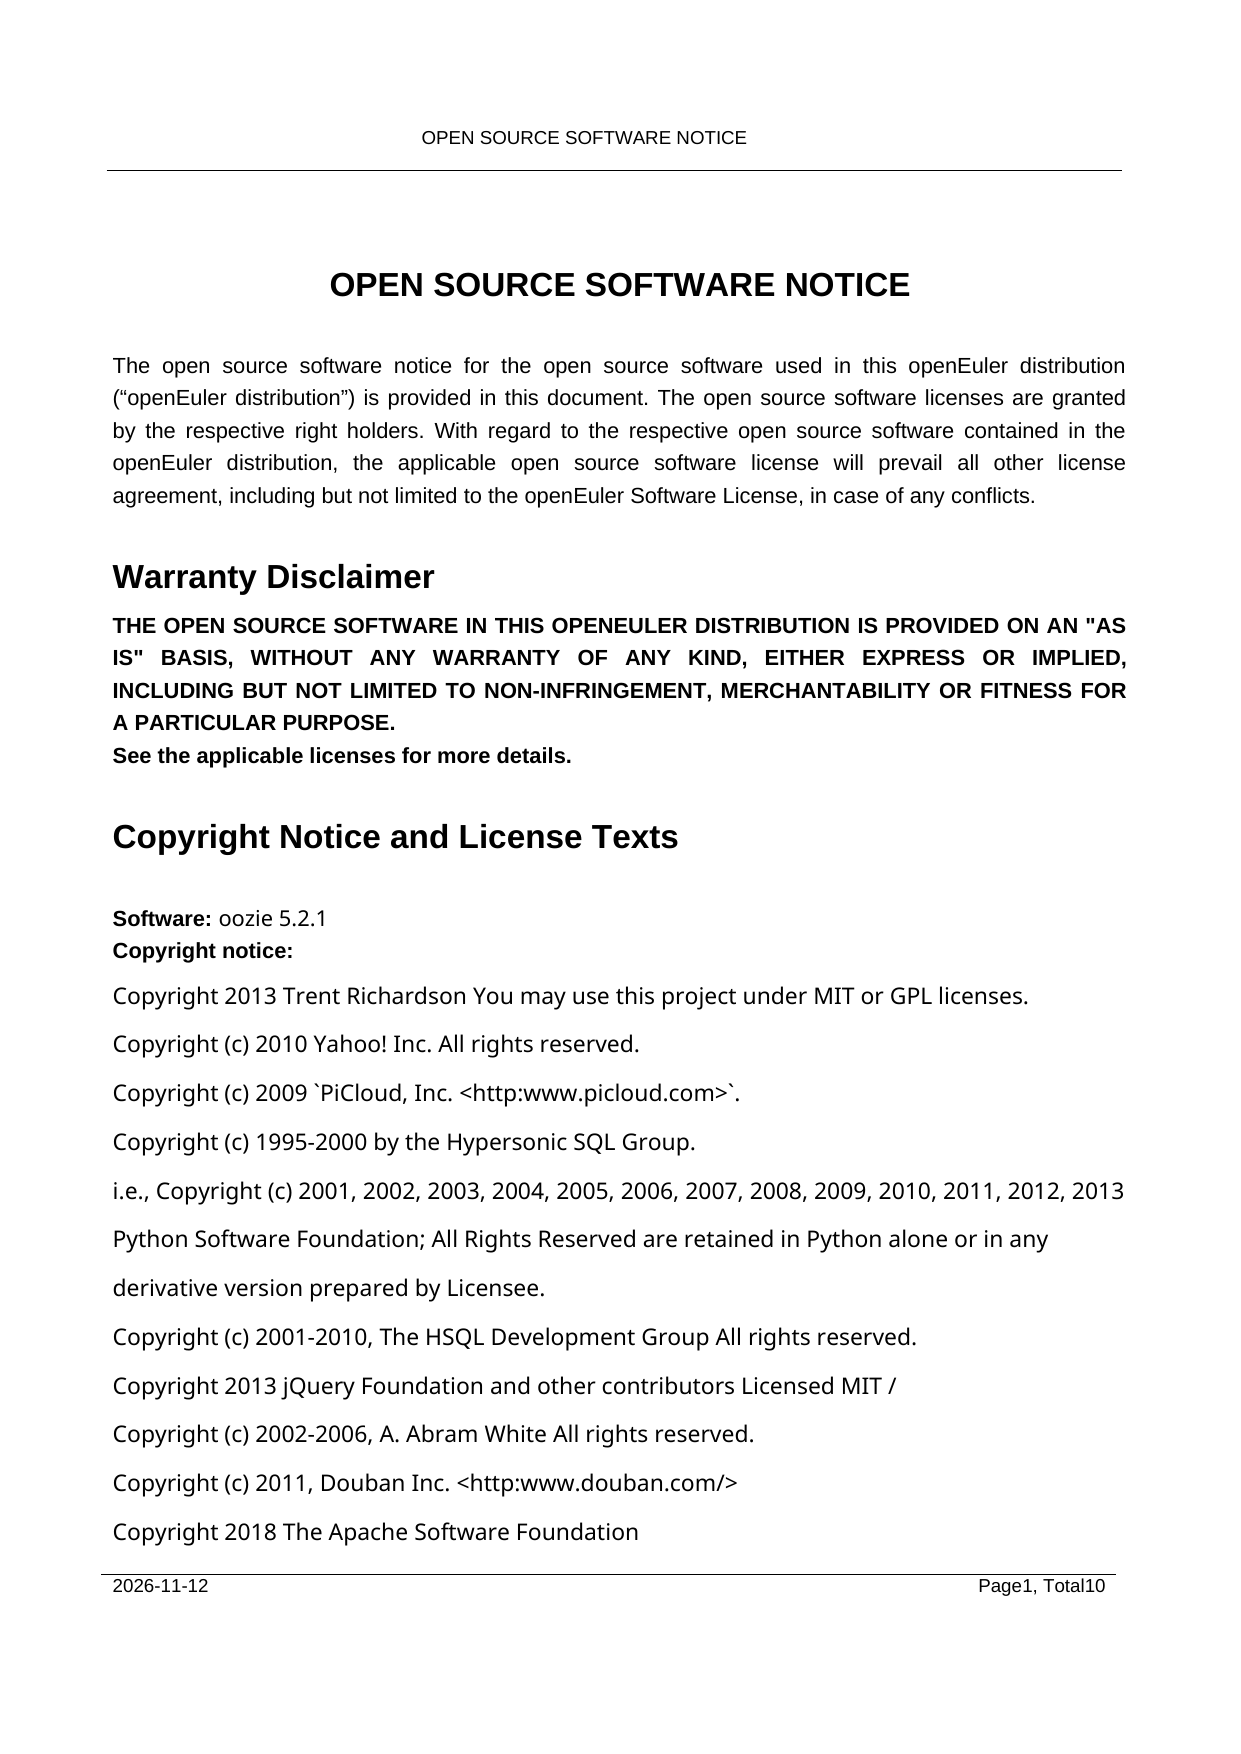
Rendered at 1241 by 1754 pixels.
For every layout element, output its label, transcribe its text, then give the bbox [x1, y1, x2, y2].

text OPEN SOURCE SOFTWARE NOTICE [112, 251, 1128, 316]
text Copyright notice: [112, 934, 1128, 966]
text Warranty Disclaimer [112, 544, 1128, 609]
text Copyright Notice and License Texts [112, 804, 1128, 869]
text The open source software notice for the open source software used in this openEuler distribution (“openEuler distribution”) is provided in this document. The open source software licenses are granted by the respective right holders. With regard to the respective open source software contained in the openEuler distribution, the applicable open source software license will prevail all other license agreement, including but not limited to the openEuler Software License, in case of any conflicts. [112, 349, 1128, 511]
text THE OPEN SOURCE SOFTWARE IN THIS OPENEULER DISTRIBUTION IS PROVIDED ON AN "AS IS" BASIS, WITHOUT ANY WARRANTY OF ANY KIND, EITHER EXPRESS OR IMPLIED, INCLUDING BUT NOT LIMITED TO NON-INFRINGEMENT, MERCHANTABILITY OR FITNESS FOR A PARTICULAR PURPOSE. See the applicable licenses for more details. [112, 609, 1128, 771]
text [112, 979, 1128, 1548]
text Software: oozie 5.2.1 [112, 901, 1128, 934]
